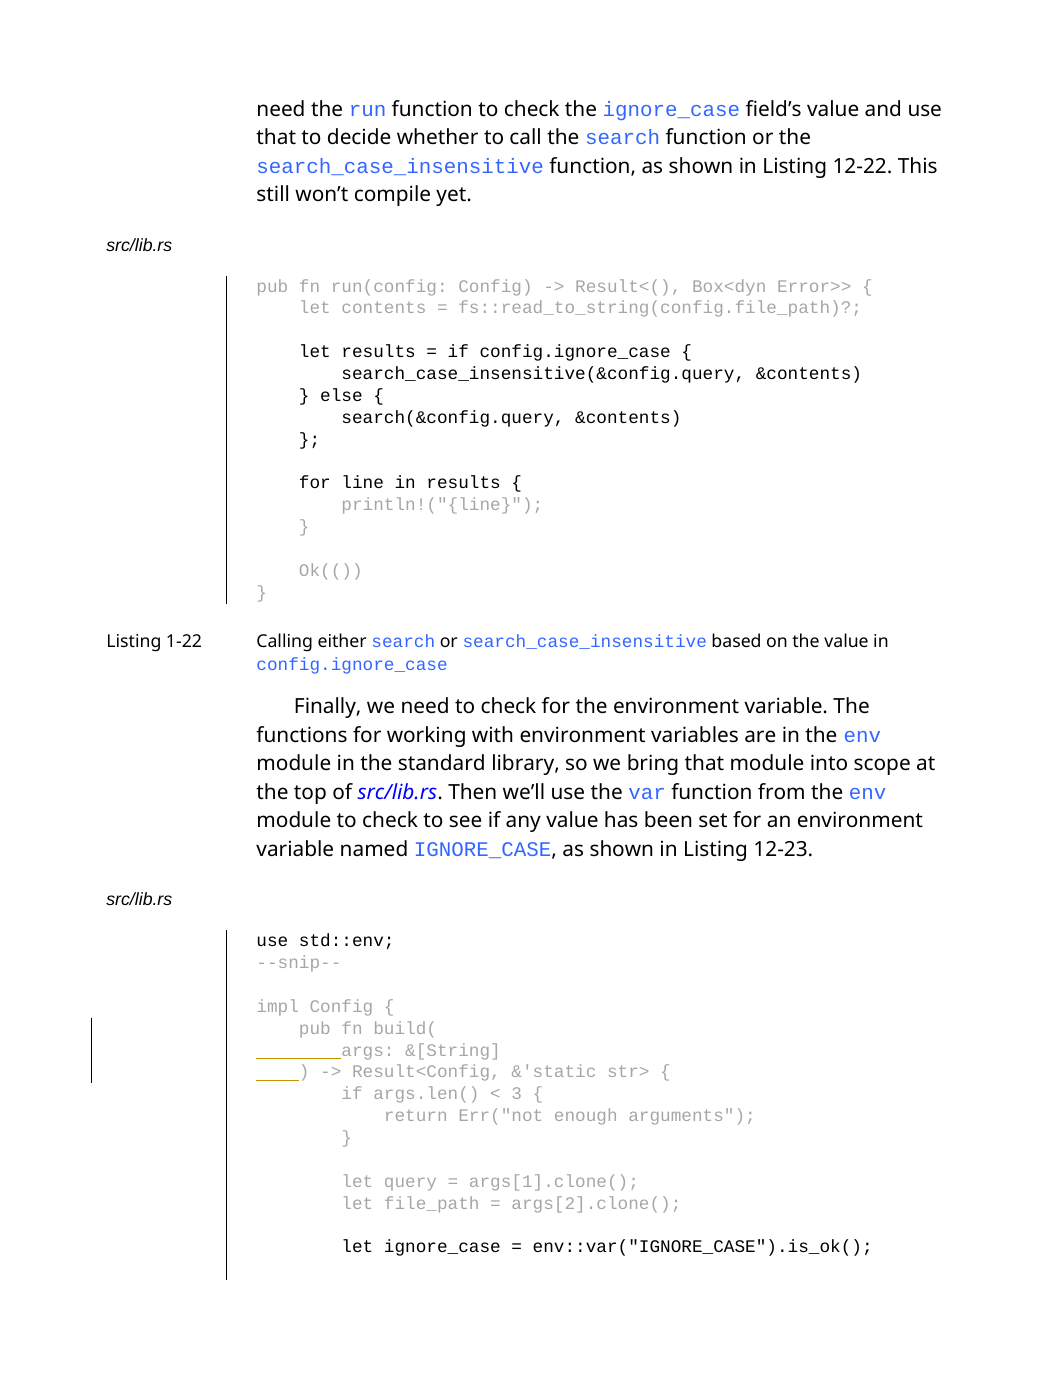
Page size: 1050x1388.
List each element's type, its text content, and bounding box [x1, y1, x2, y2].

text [256, 94, 950, 208]
text if args.len() < 3 { [227, 1083, 950, 1105]
text let ignore_case = env::var("IGNORE_CASE").is_ok(); [227, 1236, 950, 1258]
text use std::env; [227, 930, 950, 952]
text } [227, 516, 950, 538]
text let results = if config.ignore_case { [227, 341, 950, 363]
text } else { [227, 385, 950, 407]
text } [227, 1127, 950, 1149]
text pub fn run(config: Config) -> Result<(), Box<dyn Error>> { [227, 276, 950, 297]
text let file_path = args[2].clone(); [227, 1192, 950, 1214]
text for line in results { [227, 472, 950, 494]
text impl Config { [227, 996, 950, 1017]
text args: &[String] [227, 1039, 950, 1061]
text ) -> Result<Config, &'static str> { [227, 1061, 950, 1083]
text search(&config.query, &contents) [227, 407, 950, 429]
text pub fn build( [227, 1017, 950, 1039]
text src/lib.rs [106, 887, 950, 909]
text return Err("not enough arguments"); [227, 1105, 950, 1127]
text let query = args[1].clone(); [227, 1171, 950, 1192]
text search_case_insensitive(&config.query, &contents) [227, 363, 950, 385]
text --snip-- [227, 952, 950, 974]
text println!("{line}"); [227, 494, 950, 516]
text } [227, 582, 950, 604]
text src/lib.rs [106, 233, 950, 255]
list Calling either search or search_case_insensitive based on the value in config.ignore_case [106, 629, 950, 676]
text }; [227, 429, 950, 451]
text Ok(()) [227, 560, 950, 582]
text Finally, we need to check for the environment variable. The functions for working with environment variables are in the env module in the standard library, so we bring that module into scope at the top of src/lib.rs. Then we’ll use the var function from the env module to check to see if any value has been set for an environment variable named IGNORE_CASE, as shown in Listing 12-23. [256, 691, 950, 862]
text let contents = fs::read_to_string(config.file_path)?; [227, 297, 950, 319]
